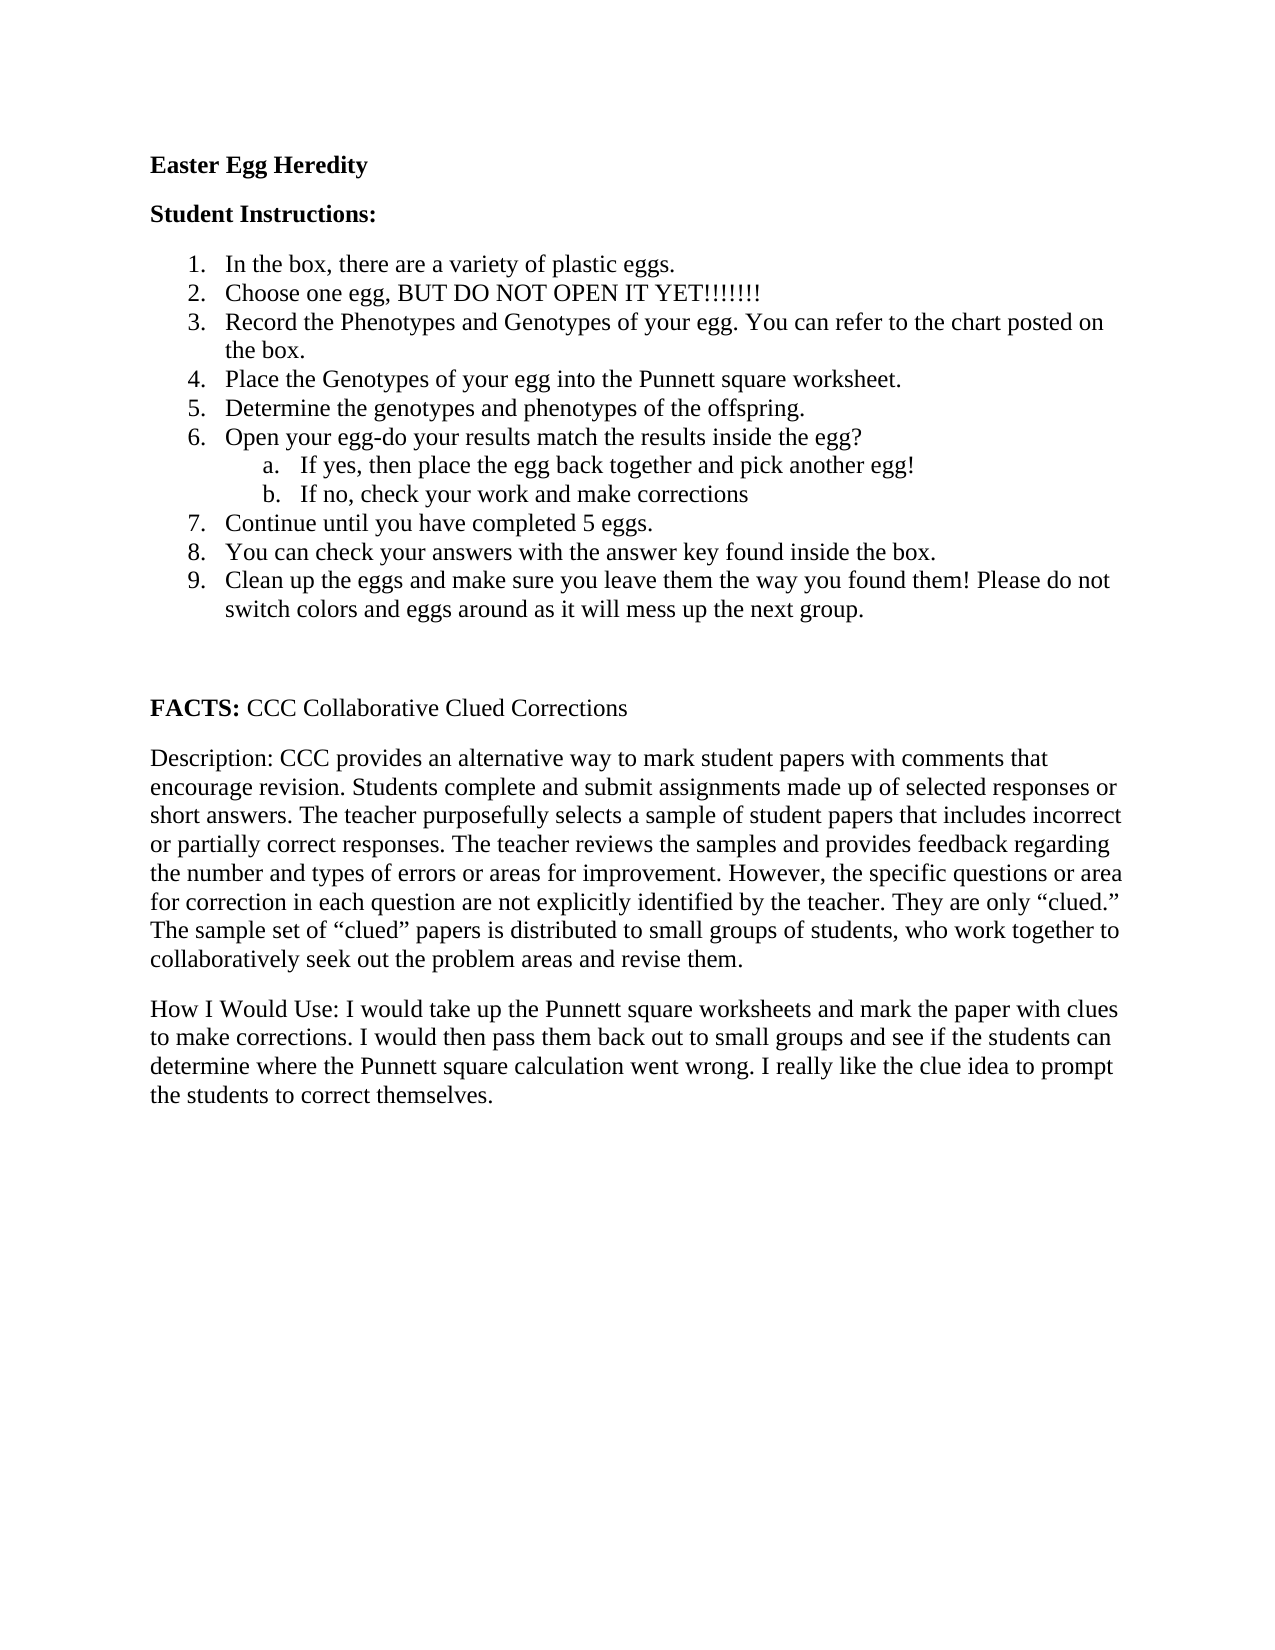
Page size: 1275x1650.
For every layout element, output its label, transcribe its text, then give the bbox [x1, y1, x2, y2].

list Clean up the eggs and make sure you leave them the way you found them! Please do not switch colors and eggs around as it will mess up the next group. [187, 565, 1125, 623]
text Student Instructions: [150, 199, 1125, 228]
text How I Would Use: I would take up the Punnett square worksheets and mark the paper with clues to make corrections. I would then pass them back out to small groups and see if the students can determine where the Punnett square calculation went wrong. I really like the clue idea to prompt the students to correct themselves. [150, 994, 1125, 1109]
list Open your egg-do your results match the results inside the egg? [187, 422, 1125, 450]
list Place the Genotypes of your egg into the Punnett square worksheet. [187, 364, 1125, 393]
list If yes, then place the egg back together and pick another egg! [262, 450, 1125, 479]
list Record the Phenotypes and Genotypes of your egg. You can refer to the chart posted on the box. [187, 307, 1125, 364]
text Description: CCC provides an alternative way to mark student papers with comments that encourage revision. Students complete and submit assignments made up of selected responses or short answers. The teacher purposefully selects a sample of student papers that includes incorrect or partially correct responses. The teacher reviews the samples and provides feedback regarding the number and types of errors or areas for improvement. However, the specific questions or area for correction in each question are not explicitly identified by the teacher. They are only “clued.” The sample set of “clued” papers is distributed to small groups of students, who work together to collaboratively seek out the problem areas and revise them. [150, 743, 1125, 973]
list Choose one egg, BUT DO NOT OPEN IT YET!!!!!!! [187, 278, 1125, 307]
list You can check your answers with the answer key found inside the box. [187, 537, 1125, 565]
list Determine the genotypes and phenotypes of the offspring. [187, 393, 1125, 422]
list In the box, there are a variety of plastic eggs. [187, 249, 1125, 278]
text Easter Egg Heredity [150, 150, 1125, 179]
list If no, check your work and make corrections [262, 479, 1125, 508]
list Continue until you have completed 5 eggs. [187, 508, 1125, 537]
text FACTS: CCC Collaborative Clued Corrections [150, 693, 1125, 722]
